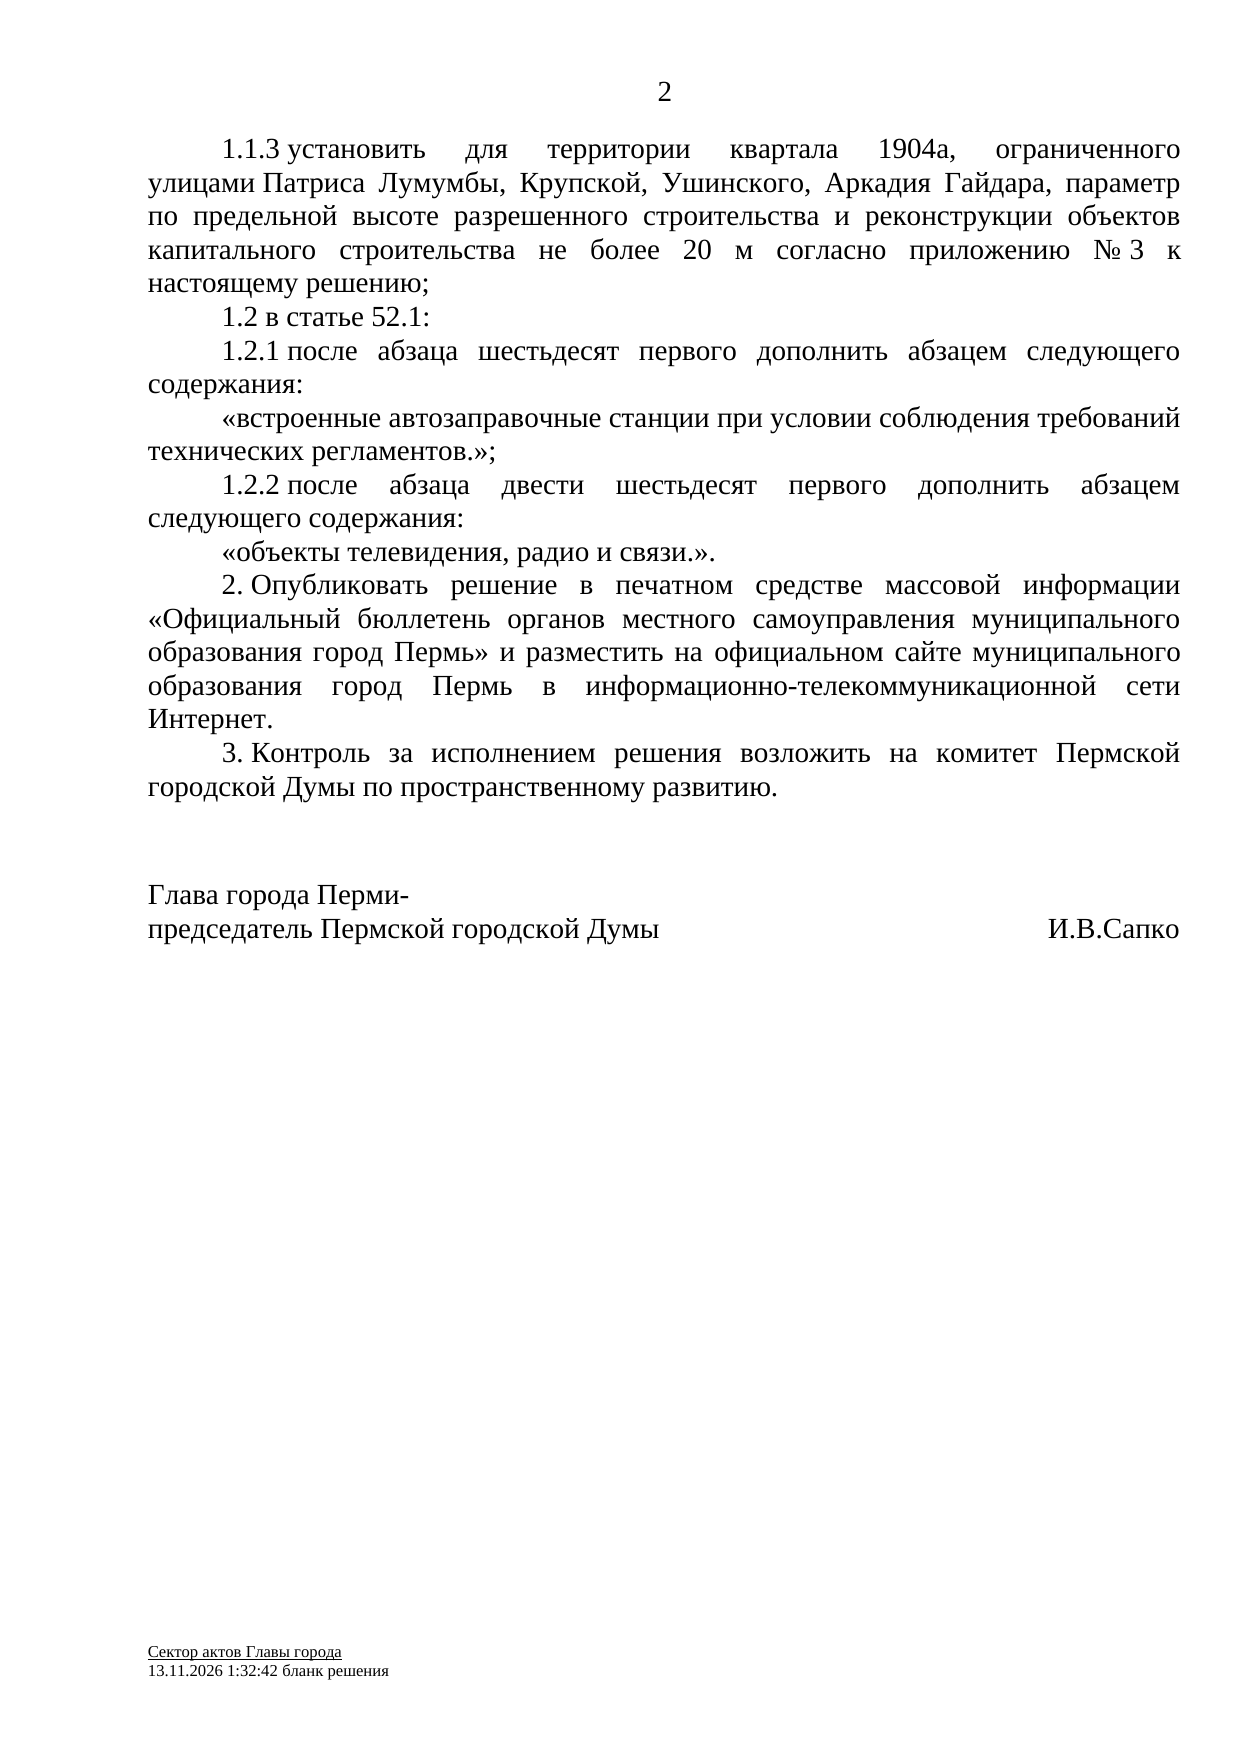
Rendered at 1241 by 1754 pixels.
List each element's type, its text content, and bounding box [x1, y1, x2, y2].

text 1.2.1 после абзаца шестьдесят первого дополнить абзацем следующего содержания: [148, 333, 1181, 400]
text «объекты телевидения, радио и связи.». [148, 534, 1181, 567]
text 1.1.3 установить для территории квартала 1904а, ограниченного улицами Патриса Лумумбы, Крупской, Ушинского, Аркадия Гайдара, параметр по предельной высоте разрешенного строительства и реконструкции объектов капитального строительства не более 20 м согласно приложению № 3 к настоящему решению; [148, 131, 1181, 299]
text 3. Контроль за исполнением решения возложить на комитет Пермской городской Думы по пространственному развитию. [148, 735, 1181, 802]
text 1.2.2 после абзаца двести шестьдесят первого дополнить абзацем следующего содержания: [148, 467, 1181, 534]
text председатель Пермской городской Думы И.В.Сапко [148, 911, 1181, 944]
text 2. Опубликовать решение в печатном средстве массовой информации «Официальный бюллетень органов местного самоуправления муниципального образования город Пермь» и разместить на официальном сайте муниципального образования город Пермь в информационно-телекоммуникационной сети Интернет. [148, 567, 1181, 735]
text «встроенные автозаправочные станции при условии соблюдения требований технических регламентов.»; [148, 400, 1181, 467]
text 1.2 в статье 52.1: [148, 299, 1181, 333]
subtitle Глава города Перми- [148, 877, 1181, 911]
